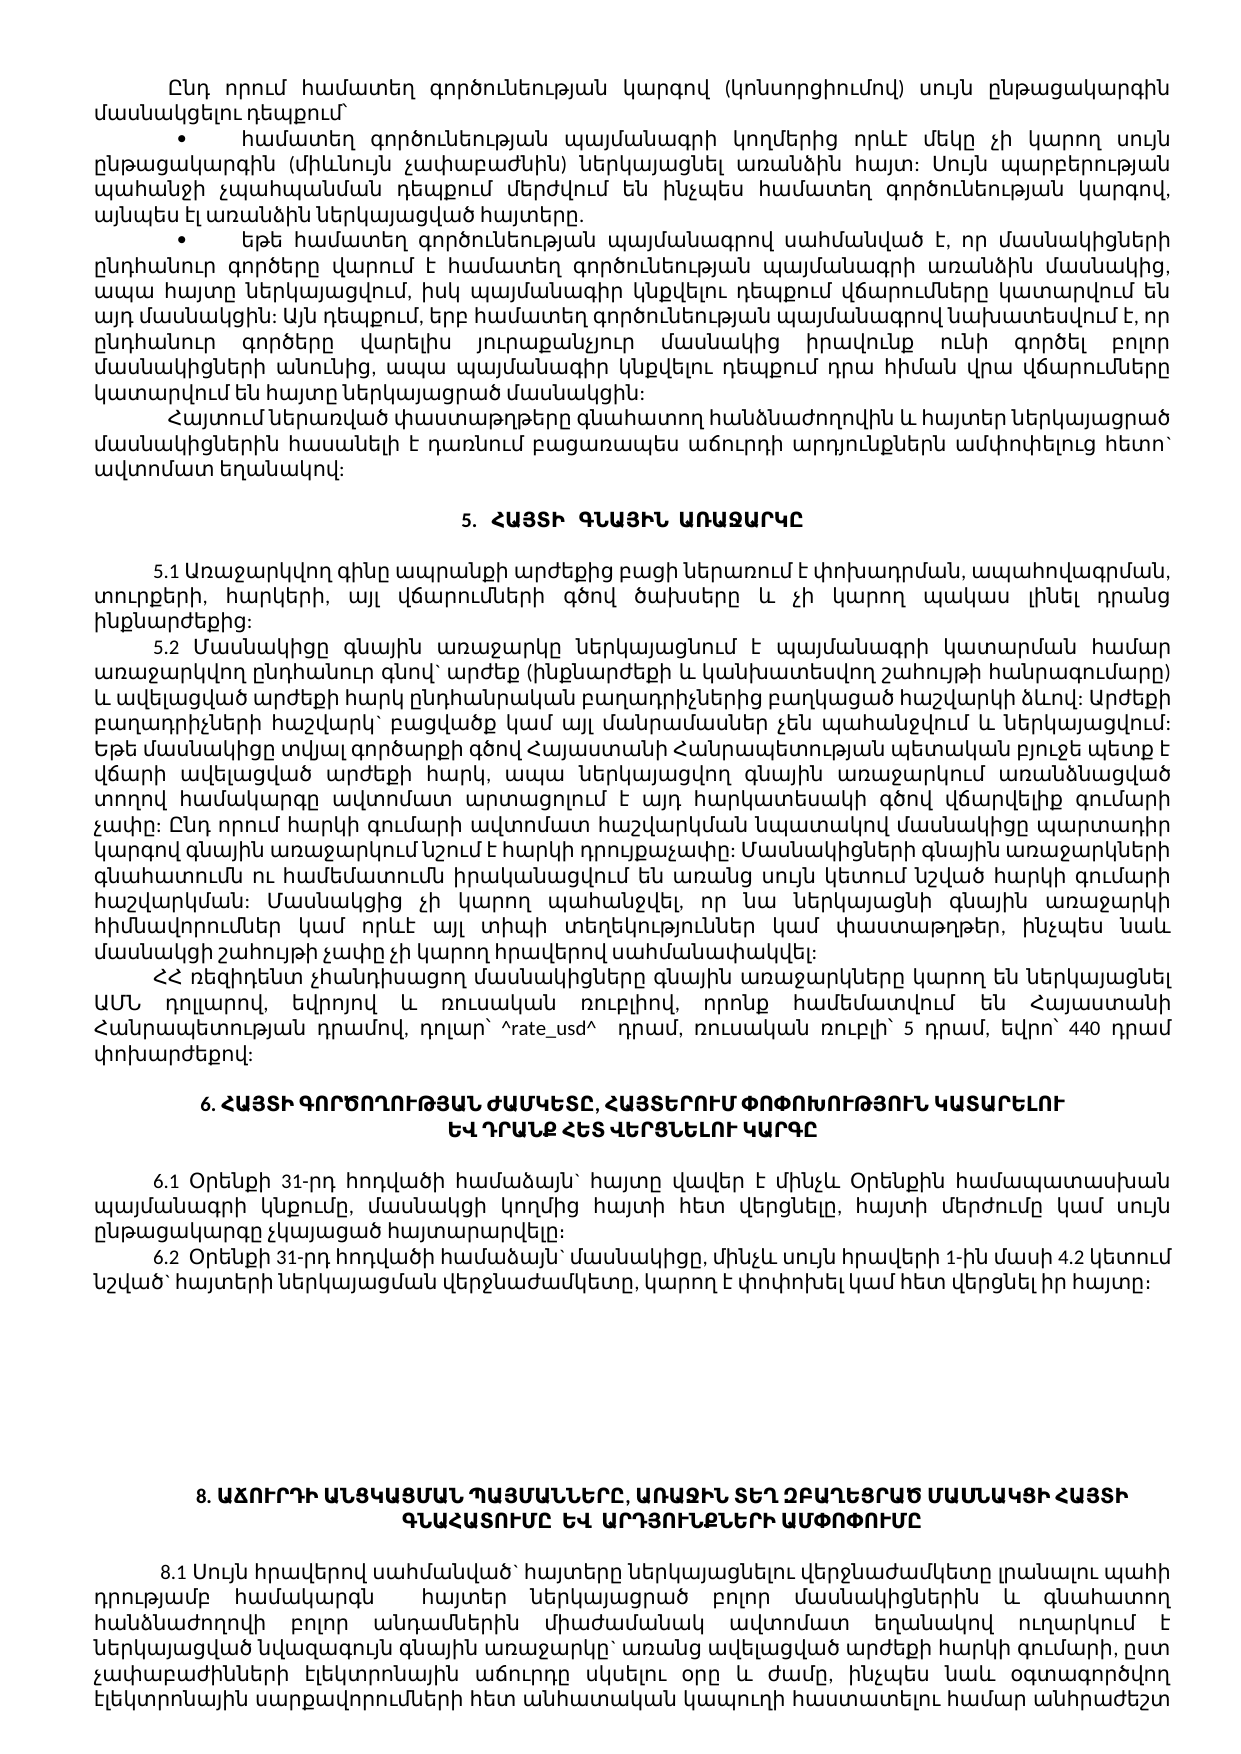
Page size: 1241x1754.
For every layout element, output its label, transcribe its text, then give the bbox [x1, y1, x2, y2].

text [94, 1559, 1171, 1712]
text ՀՀ ռեզիդենտ չհանդիսացող մասնակիցները գնային առաջարկները կարող են ներկայացնել ԱՄՆ դոլլարով, եվրոյով և ռուսական ռուբլիով, որոնք համեմատվում են Հայաստանի Հանրապետության դրամով, դոլար՝ ^rate_usd^ դրամ, ռուսական ռուբլի՝ 5 դրամ, եվրո՝ 440 դրամ փոխարժեքով: [94, 964, 1171, 1066]
list եթե համատեղ գործունեության պայմանագրով սահմանված է, որ մասնակիցների ընդհանուր գործերը վարում է համատեղ գործունեության պայմանագրի առանձին մասնակից, ապա հայտը ներկայացվում, իսկ պայմանագիր կնքվելու դեպքում վճարումները կատարվում են այդ մասնակցին: Այն դեպքում, երբ համատեղ գործունեության պայմանագրով նախատեսվում է, որ ընդհանուր գործերը վարելիս յուրաքանչյուր մասնակից իրավունք ունի գործել բոլոր մասնակիցների անունից, ապա պայմանագիր կնքվելու դեպքում դրա հիման վրա վճարումները կատարվում են հայտը ներկայացրած մասնակցին: [94, 227, 1171, 405]
text 6.1 Օրենքի 31-րդ հոդվածի համաձայն` հայտը վավեր է մինչև Օրենքին համապատասխան պայմանագրի կնքումը, մասնակցի կողմից հայտի հետ վերցնելը, հայտի մերժումը կամ սույն ընթացակարգը չկայացած հայտարարվելը։ [94, 1168, 1171, 1244]
text 5.2 Մասնակիցը գնային առաջարկը ներկայացնում է պայմանագրի կատարման համար առաջարկվող ընդհանուր գնով` արժեք (ինքնարժեքի և կանխատեսվող շահույթի հանրագումարը) և ավելացված արժեքի հարկ ընդհանրական բաղադրիչներից բաղկացած հաշվարկի ձևով: Արժեքի բաղադրիչների հաշվարկ` բացվածք կամ այլ մանրամասներ չեն պահանջվում և ներկայացվում: Եթե մասնակիցը տվյալ գործարքի գծով Հայաստանի Հանրապետության պետական բյուջե պետք է վճարի ավելացված արժեքի հարկ, ապա ներկայացվող գնային առաջարկում առանձնացված տողով համակարգը ավտոմատ արտացոլում է այդ հարկատեսակի գծով վճարվելիք գումարի չափը: Ընդ որում հարկի գումարի ավտոմատ հաշվարկման նպատակով մասնակիցը պարտադիր կարգով գնային առաջարկում նշում է հարկի դրույքաչափը: Մասնակիցների գնային առաջարկների գնահատումն ու համեմատումն իրականացվում են առանց սույն կետում նշված հարկի գումարի հաշվարկման: Մասնակցից չի կարող պահանջվել, որ նա ներկայացնի գնային առաջարկի հիմնավորումներ կամ որևէ այլ տիպի տեղեկություններ կամ փաստաթղթեր, ինչպես նաև մասնակցի շահույթի չափը չի կարող հրավերով սահմանափակվել: [94, 634, 1171, 964]
text 5.1 Առաջարկվող գինը ապրանքի արժեքից բացի ներառում է փոխադրման, ապահովագրման, տուրքերի, հարկերի, այլ վճարումների գծով ծախսերը և չի կարող պակաս լինել դրանց ինքնարժեքից: [94, 558, 1171, 634]
text 6.2 Օրենքի 31-րդ հոդվածի համաձայն` մասնակիցը, մինչև սույն հրավերի 1-ին մասի 4.2 կետում նշված` հայտերի ներկայացման վերջնաժամկետը, կարող է փոփոխել կամ հետ վերցնել իր հայտը։ [94, 1244, 1171, 1295]
list համատեղ գործունեության պայմանագրի կողմերից որևէ մեկը չի կարող սույն ընթացակարգին (միևնույն չափաբաժնին) ներկայացնել առանձին հայտ: Սույն պարբերության պահանջի չպահպանման դեպքում մերժվում են ինչպես համատեղ գործունեության կարգով, այնպես էլ առանձին ներկայացված հայտերը. [94, 126, 1171, 227]
text 5. ՀԱՅՏԻ ԳՆԱՅԻՆ ԱՌԱՋԱՐԿԸ [94, 507, 1171, 532]
text 6. ՀԱՅՏԻ ԳՈՐԾՈՂՈՒԹՅԱՆ ԺԱՄԿԵՏԸ, ՀԱՅՏԵՐՈՒՄ ՓՈՓՈԽՈՒԹՅՈՒՆ ԿԱՏԱՐԵԼՈՒ [94, 1092, 1171, 1117]
text ԵՎ ԴՐԱՆՔ ՀԵՏ ՎԵՐՑՆԵԼՈՒ ԿԱՐԳԸ [94, 1117, 1171, 1142]
text 8. ԱՃՈՒՐԴԻ ԱՆՑԿԱՑՄԱՆ ՊԱՅՄԱՆՆԵՐԸ, ԱՌԱՋԻՆ ՏԵՂ ԶԲԱՂԵՑՐԱԾ ՄԱՍՆԱԿՑԻ ՀԱՅՏԻ [94, 1483, 1171, 1508]
text ԳՆԱՀԱՏՈՒՄԸ ԵՎ ԱՐԴՅՈՒՆՔՆԵՐԻ ԱՄՓՈՓՈՒՄԸ [94, 1508, 1171, 1534]
text Հայտում ներառված փաստաթղթերը գնահատող հանձնաժողովին և հայտեր ներկայացրած մասնակիցներին հասանելի է դառնում բացառապես աճուրդի արդյունքներն ամփոփելուց հետո` ավտոմատ եղանակով: [94, 405, 1171, 482]
text Ընդ որում համատեղ գործունեության կարգով (կոնսորցիումով) սույն ընթացակարգին մասնակցելու դեպքում՝ [94, 75, 1171, 126]
